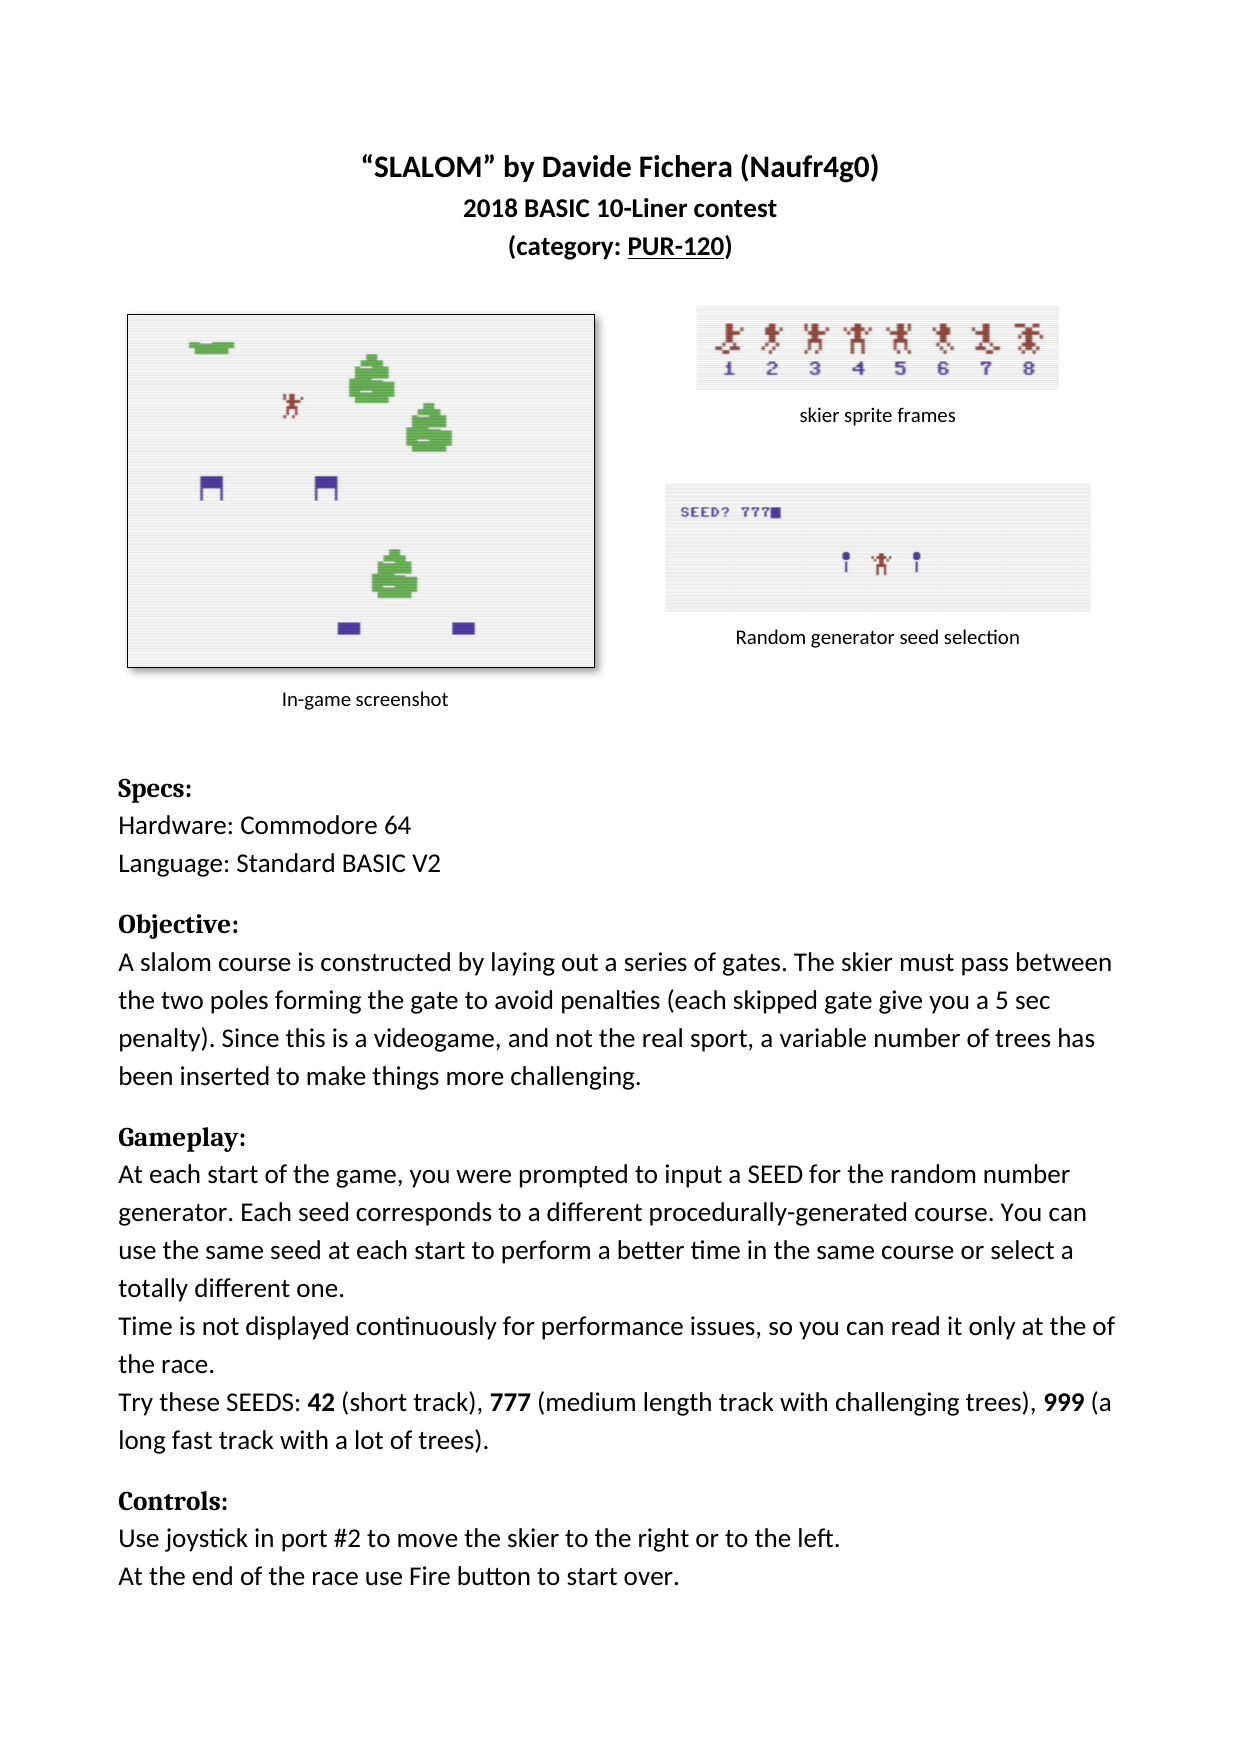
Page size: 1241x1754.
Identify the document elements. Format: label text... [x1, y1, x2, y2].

text At the end of the race use Fire button to start over. [118, 1559, 1122, 1592]
subtitle Gameplay: [118, 1122, 1122, 1153]
text (category: PUR-120) [118, 229, 1122, 262]
text 2018 BASIC 10-Liner contest [118, 191, 1122, 224]
text Use joystick in port #2 to move the skier to the right or to the left. [118, 1521, 1122, 1554]
picture [128, 315, 594, 667]
table_header skier sprite frames [623, 305, 1132, 428]
subtitle Controls: [118, 1486, 1122, 1517]
picture [696, 305, 1059, 390]
text Hardware: Commodore 64 [118, 808, 1122, 841]
text At each start of the game, you were prompted to input a SEED for the random number generator. Each seed corresponds to a different procedurally-generated course. You can use the same seed at each start to perform a better time in the same course or select a totally different one. [118, 1157, 1122, 1304]
text Try these SEEDS: 42 (short track), 777 (medium length track with challenging trees), 999 (a long fast track with a lot of trees). [118, 1385, 1122, 1456]
subtitle Objective: [118, 909, 1122, 940]
text Language: Standard BASIC V2 [118, 846, 1122, 879]
text “SLALOM” by Davide Fichera (Naufr4g0) [118, 148, 1122, 186]
picture [664, 483, 1091, 612]
table_cell Random generator seed selection [623, 428, 1132, 712]
text A slalom course is constructed by laying out a series of gates. The skier must pass between the two poles forming the gate to avoid penalties (each skipped gate give you a 5 sec penalty). Since this is a videogame, and not the real sport, a variable number of trees has been inserted to make things more challenging. [118, 945, 1122, 1092]
subtitle Specs: [118, 773, 1122, 804]
table_header In-game screenshot [107, 305, 623, 712]
text Time is not displayed continuously for performance issues, so you can read it only at the of the race. [118, 1309, 1122, 1380]
